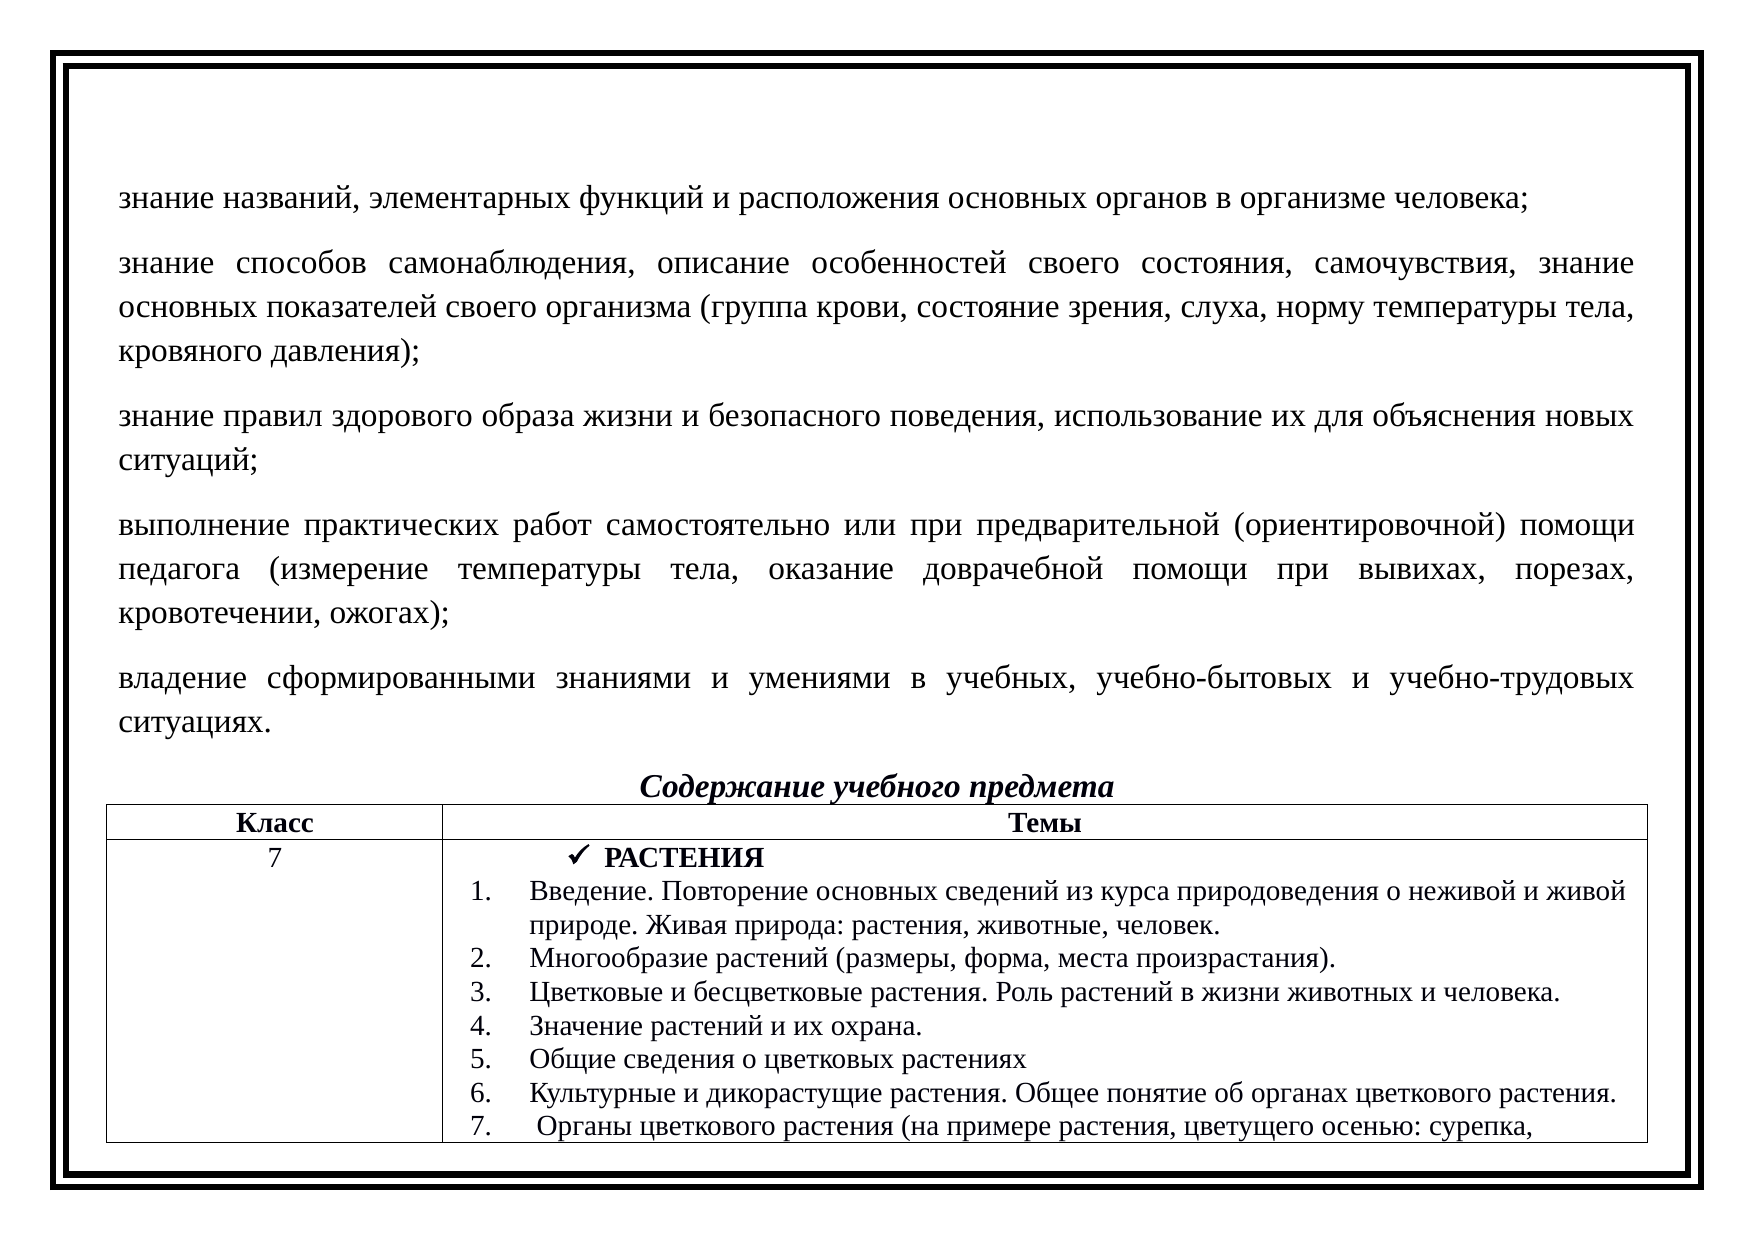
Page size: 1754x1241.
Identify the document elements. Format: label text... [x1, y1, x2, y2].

text знание правил здорового образа жизни и безопасного поведения, использование их для объяснения новых ситуаций; [118, 395, 1636, 477]
table_header Класс [107, 805, 442, 839]
table_cell 7 [107, 840, 442, 1142]
table_header Темы [443, 805, 1647, 839]
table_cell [443, 840, 1647, 1142]
text владение сформированными знаниями и умениями в учебных, учебно-бытовых и учебно-трудовых ситуациях. [118, 657, 1636, 739]
text знание способов самонаблюдения, описание особенностей своего состояния, самочувствия, знание основных показателей своего организма (группа крови, состояние зрения, слуха, норму температуры тела, кровяного давления); [118, 242, 1636, 368]
text выполнение практических работ самостоятельно или при предварительной (ориентировочной) помощи педагога (измерение температуры тела, оказание доврачебной помощи при вывихах, порезах, кровотечении, ожогах); [118, 504, 1636, 630]
text знание названий, элементарных функций и расположения основных органов в организме человека; [118, 177, 1636, 215]
text Содержание учебного предмета [118, 766, 1636, 804]
